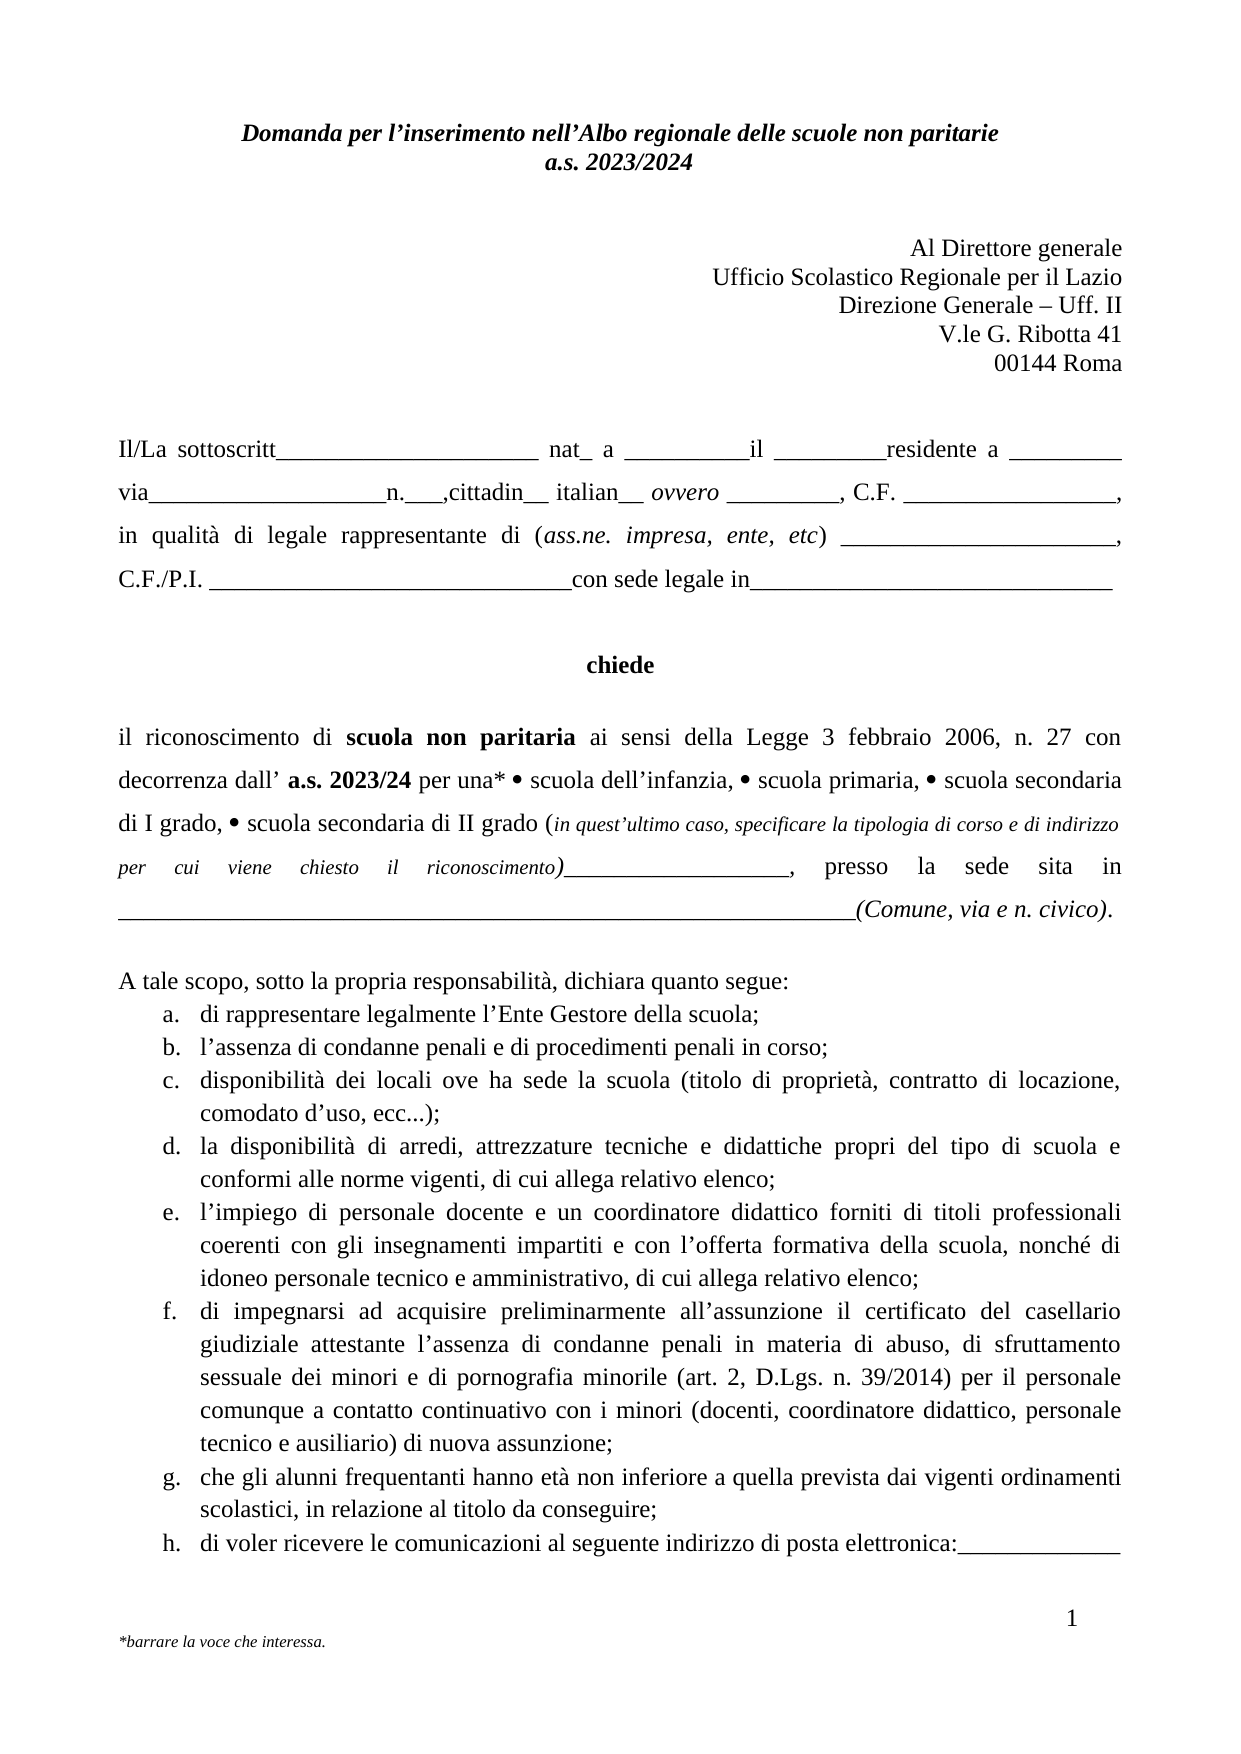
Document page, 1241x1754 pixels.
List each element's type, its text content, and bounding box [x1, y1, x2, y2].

list di voler ricevere le comunicazioni al seguente indirizzo di posta elettronica:_____________ [162, 1528, 1122, 1556]
list di rappresentare legalmente l’Ente Gestore della scuola; [162, 999, 1122, 1028]
text il riconoscimento di scuola non paritaria ai sensi della Legge 3 febbraio 2006, n. 27 con decorrenza dall’ a.s. 2023/24 per una* scuola dell’infanzia, scuola primaria, scuola secondaria di I grado, scuola secondaria di II grado (in quest’ultimo caso, specificare la tipologia di corso e di indirizzo per cui viene chiesto il riconoscimento)__________________, presso la sede sita in ___________________________________________________________(Comune, via e n. civico). [118, 722, 1122, 923]
text 00144 Roma [118, 348, 1122, 377]
text chiede [118, 650, 1122, 679]
text Al Direttore generale [118, 233, 1122, 262]
list l’impiego di personale docente e un coordinatore didattico forniti di titoli professionali coerenti con gli insegnamenti impartiti e con l’offerta formativa della scuola, nonché di idoneo personale tecnico e amministrativo, di cui allega relativo elenco; [162, 1197, 1122, 1292]
text Domanda per l’inserimento nell’Albo regionale delle scuole non paritarie [118, 118, 1122, 147]
list la disponibilità di arredi, attrezzature tecniche e didattiche propri del tipo di scuola e conformi alle norme vigenti, di cui allega relativo elenco; [162, 1131, 1122, 1193]
list che gli alunni frequentanti hanno età non inferiore a quella prevista dai vigenti ordinamenti scolastici, in relazione al titolo da conseguire; [162, 1462, 1122, 1523]
text Ufficio Scolastico Regionale per il Lazio [118, 262, 1122, 291]
text Direzione Generale – Uff. II [118, 291, 1122, 319]
list l’assenza di condanne penali e di procedimenti penali in corso; [162, 1032, 1122, 1061]
list di impegnarsi ad acquisire preliminarmente all’assunzione il certificato del casellario giudiziale attestante l’assenza di condanne penali in materia di abuso, di sfruttamento sessuale dei minori e di pornografia minorile (art. 2, D.Lgs. n. 39/2014) per il personale comunque a contatto continuativo con i minori (docenti, coordinatore didattico, personale tecnico e ausiliario) di nuova assunzione; [162, 1296, 1122, 1457]
text V.le G. Ribotta 41 [118, 319, 1122, 348]
list disponibilità dei locali ove ha sede la scuola (titolo di proprietà, contratto di locazione, comodato d’uso, ecc...); [162, 1065, 1122, 1127]
text Il/La sottoscritt_____________________ nat_ a __________il _________residente a _________ via___________________n.___,cittadin__ italian__ ovvero _________, C.F. _________________, in qualità di legale rappresentante di (ass.ne. impresa, ente, etc) ______________________, C.F./P.I. _____________________________con sede legale in_____________________________ [118, 434, 1122, 592]
text A tale scopo, sotto la propria responsabilità, dichiara quanto segue: [118, 966, 1122, 995]
text a.s. 2023/2024 [118, 147, 1122, 176]
